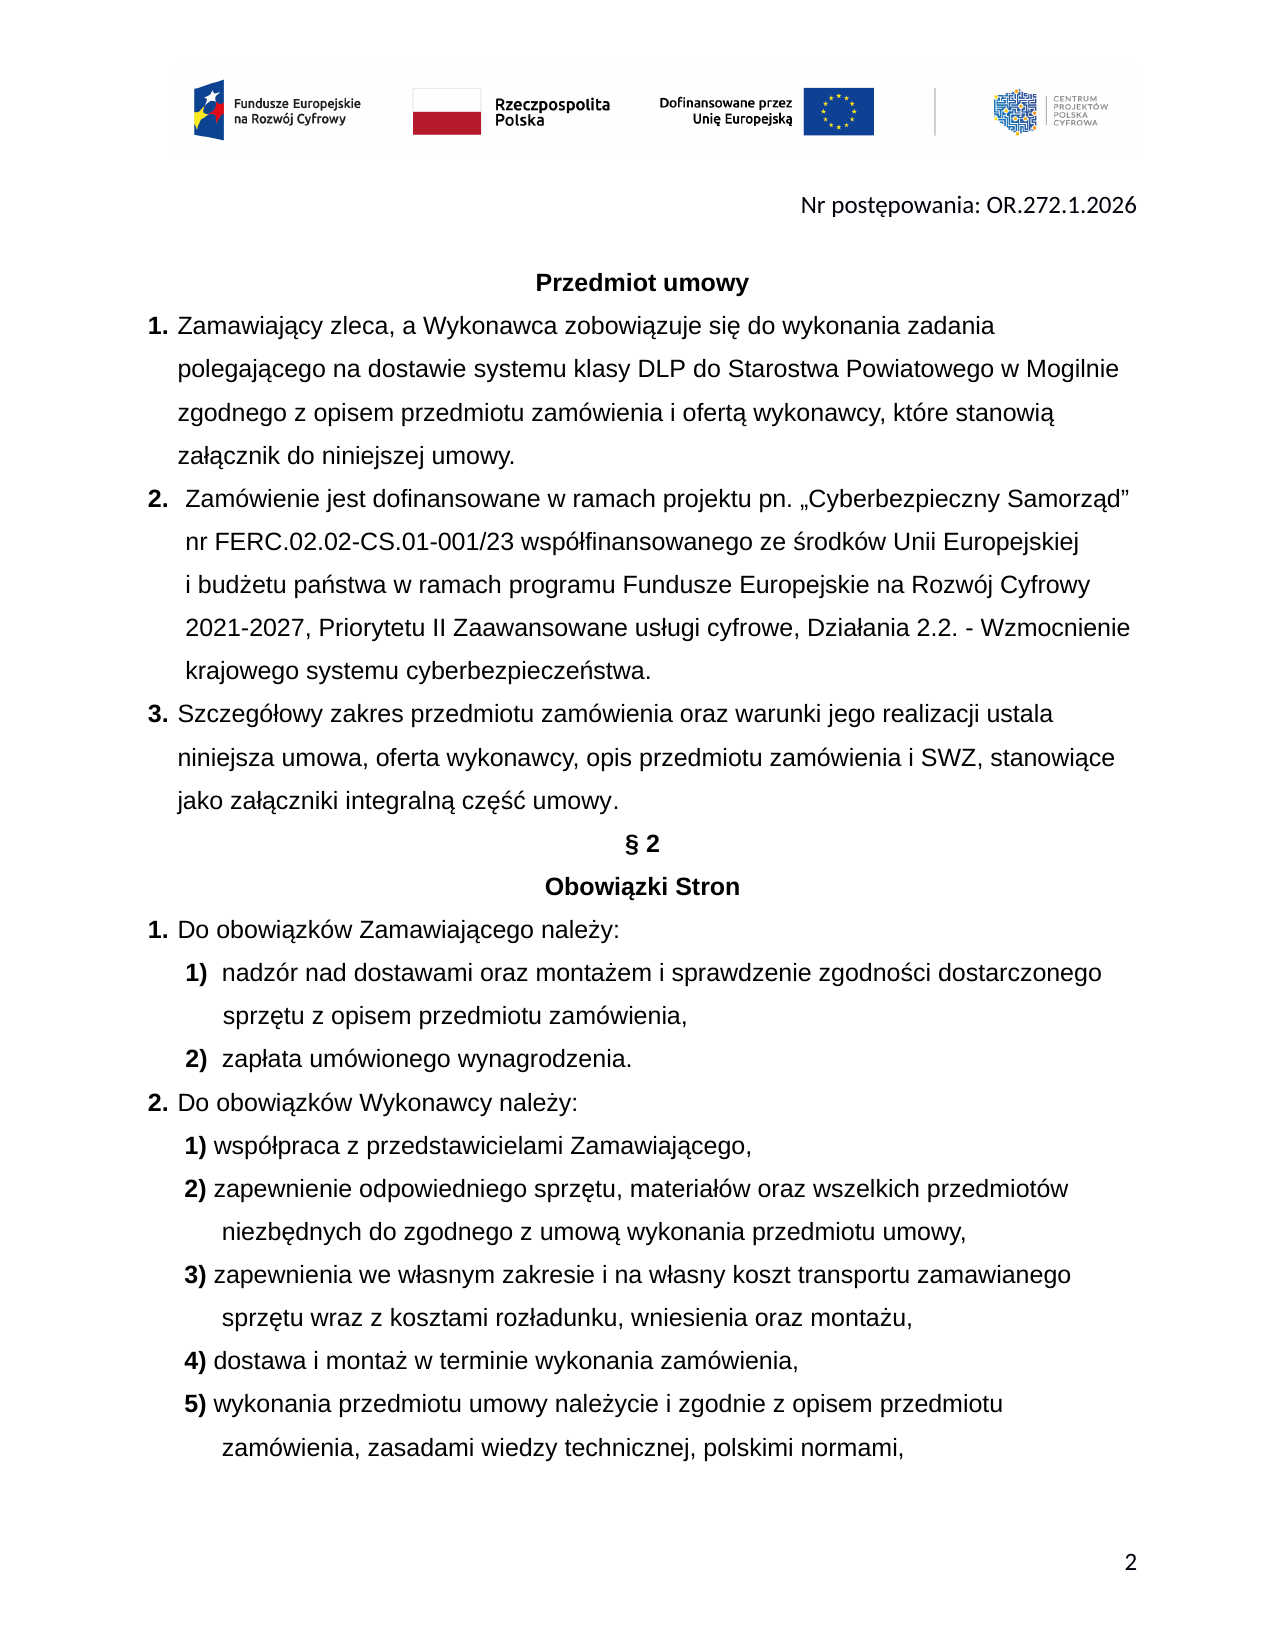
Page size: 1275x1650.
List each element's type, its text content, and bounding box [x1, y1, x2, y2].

text Przedmiot umowy [148, 268, 1137, 297]
list Szczegółowy zakres przedmiotu zamówienia oraz warunki jego realizacji ustala niniejsza umowa, oferta wykonawcy, opis przedmiotu zamówienia i SWZ, stanowiące jako załączniki integralną część umowy. [148, 699, 1137, 814]
list Zamówienie jest dofinansowane w ramach projektu pn. „Cyberbezpieczny Samorząd” nr FERC.02.02-CS.01-001/23 współfinansowanego ze środków Unii Europejskiej i budżetu państwa w ramach programu Fundusze Europejskie na Rozwój Cyfrowy 2021-2027, Priorytetu II Zaawansowane usługi cyfrowe, Działania 2.2. - Wzmocnienie krajowego systemu cyberbezpieczeństwa. [148, 484, 1137, 685]
list Zamawiający zleca, a Wykonawca zobowiązuje się do wykonania zadania polegającego na dostawie systemu klasy DLP do Starostwa Powiatowego w Mogilnie zgodnego z opisem przedmiotu zamówienia i ofertą wykonawcy, które stanowią załącznik do niniejszej umowy. [148, 311, 1137, 469]
list Do obowiązków Wykonawcy należy: [148, 1088, 1137, 1116]
list dostawa i montaż w terminie wykonania zamówienia, [184, 1346, 1137, 1375]
list zapewnienia we własnym zakresie i na własny koszt transportu zamawianego sprzętu wraz z kosztami rozładunku, wniesienia oraz montażu, [184, 1260, 1137, 1332]
list nadzór nad dostawami oraz montażem i sprawdzenie zgodności dostarczonego sprzętu z opisem przedmiotu zamówienia, [185, 958, 1137, 1030]
list współpraca z przedstawicielami Zamawiającego, [184, 1131, 1137, 1159]
text § 2 [148, 829, 1137, 858]
list wykonania przedmiotu umowy należycie i zgodnie z opisem przedmiotu zamówienia, zasadami wiedzy technicznej, polskimi normami, [184, 1389, 1137, 1461]
list Do obowiązków Zamawiającego należy: [148, 915, 1137, 944]
list zapewnienie odpowiedniego sprzętu, materiałów oraz wszelkich przedmiotów niezbędnych do zgodnego z umową wykonania przedmiotu umowy, [184, 1174, 1137, 1246]
picture [174, 59, 1138, 160]
text Obowiązki Stron [148, 872, 1137, 901]
list zapłata umówionego wynagrodzenia. [185, 1044, 1137, 1073]
